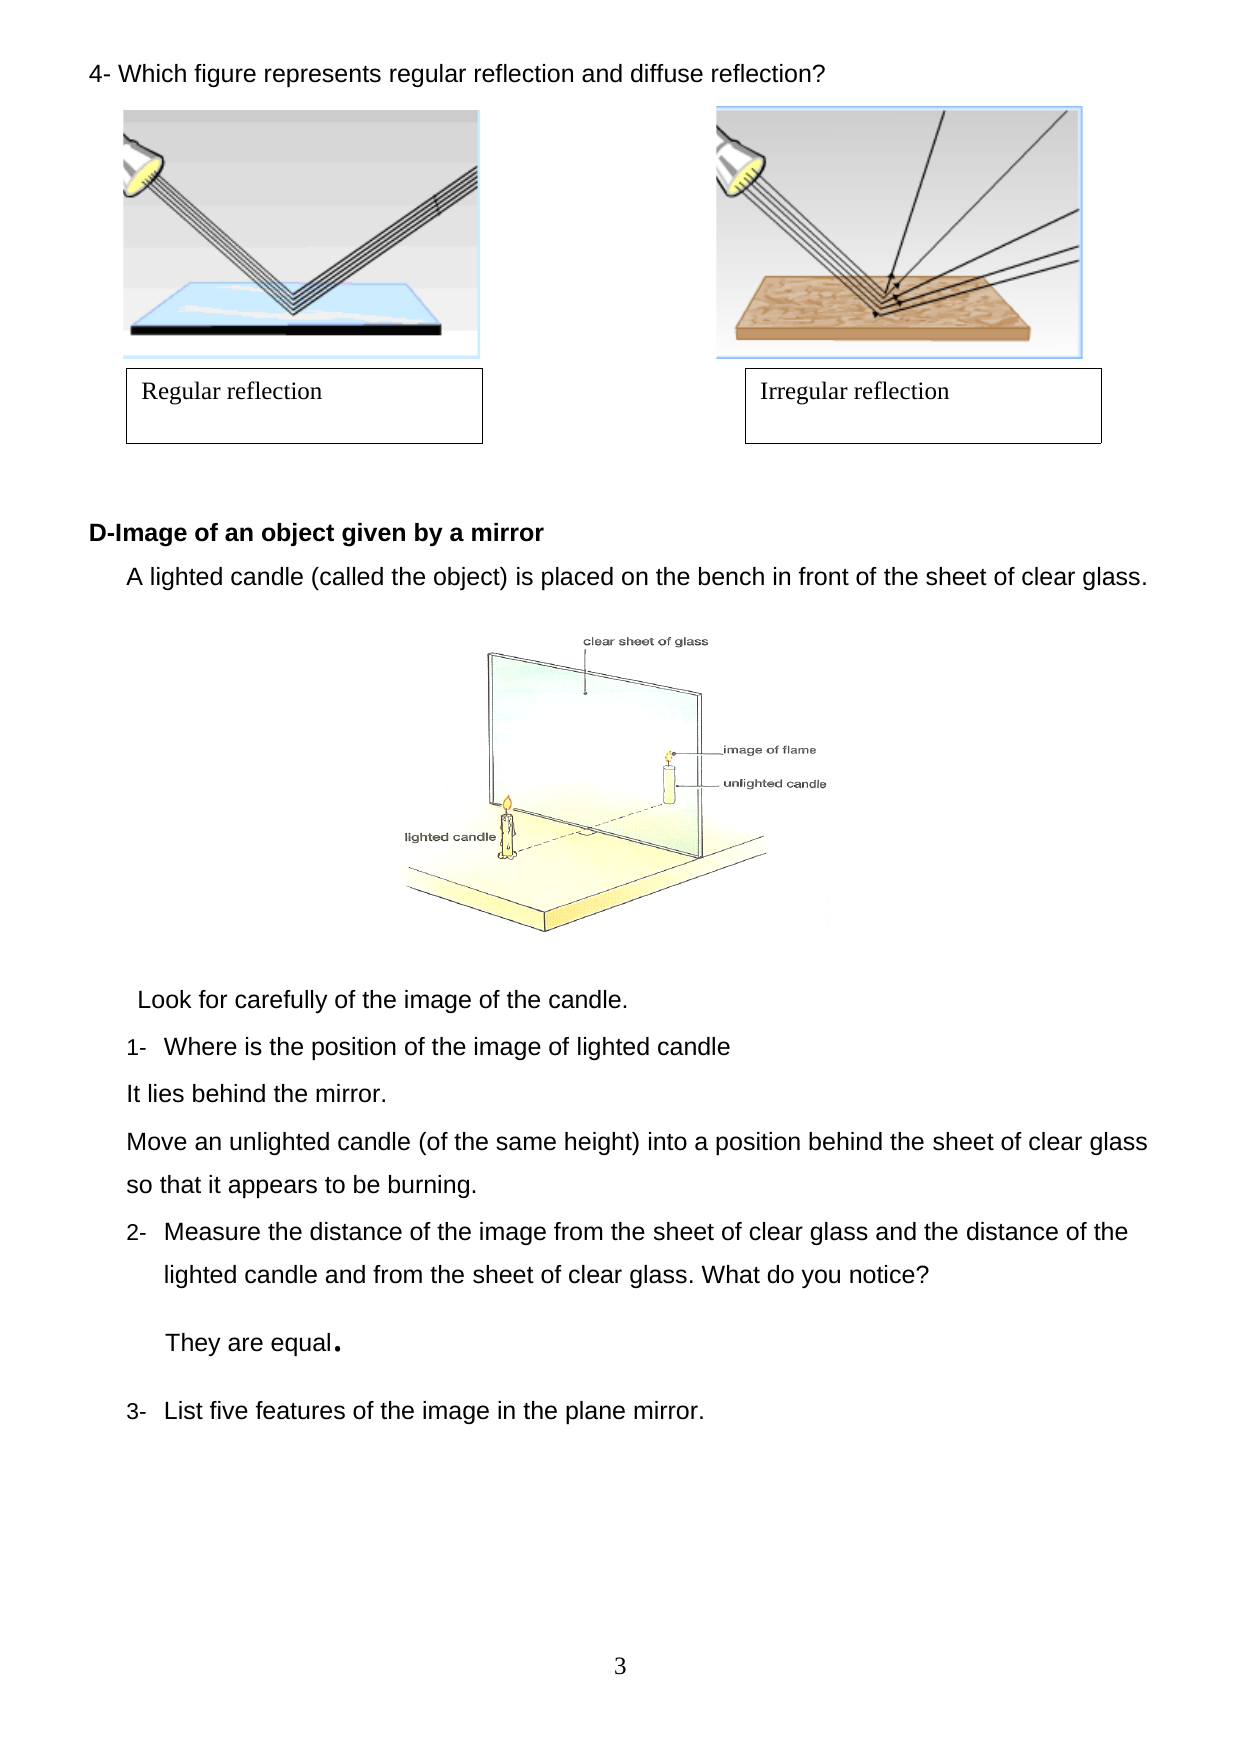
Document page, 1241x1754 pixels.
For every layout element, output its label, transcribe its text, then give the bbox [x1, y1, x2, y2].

text D-Image of an object given by a mirror [89, 518, 1152, 547]
text They are equal. [89, 1307, 1152, 1364]
list Measure the distance of the image from the sheet of clear glass and the distance of the lighted candle and from the sheet of clear glass. What do you notice? [126, 1217, 1152, 1289]
text It lies behind the mirror. [126, 1079, 1152, 1108]
picture [716, 106, 1083, 359]
picture [123, 110, 480, 359]
list Where is the position of the image of lighted candle [126, 1032, 1152, 1061]
text A lighted candle (called the object) is placed on the bench in front of the sheet of clear glass. [126, 562, 1152, 590]
text Move an unlighted candle (of the same height) into a position behind the sheet of clear glass so that it appears to be burning. [126, 1127, 1152, 1198]
list List five features of the image in the plane mirror. [126, 1396, 1152, 1425]
text D-Image of an object given by a mirror [370, 608, 839, 937]
text 4- Which figure represents regular reflection and diffuse reflection? [89, 59, 1152, 88]
text Look for carefully of the image of the candle. [89, 985, 1152, 1014]
